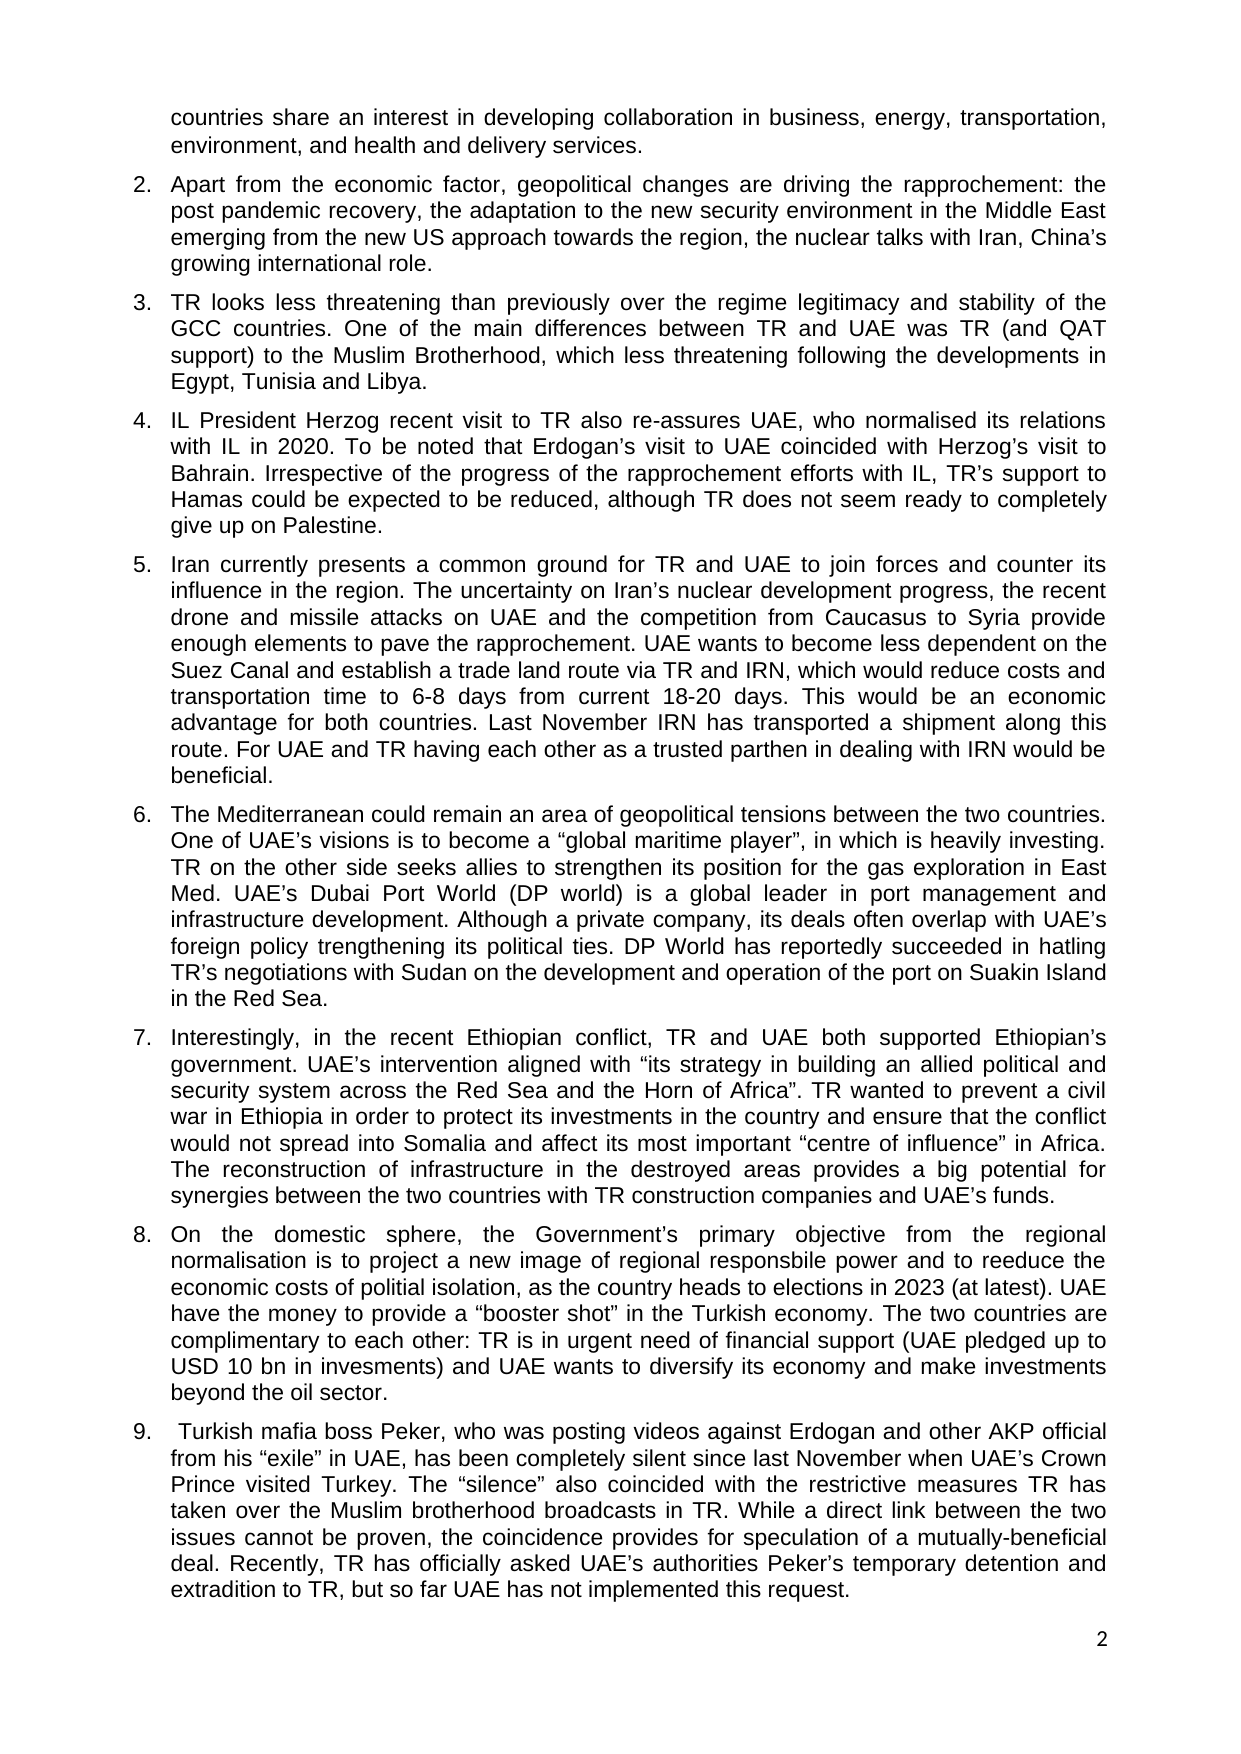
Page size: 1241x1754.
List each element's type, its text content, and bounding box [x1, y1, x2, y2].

list The Mediterranean could remain an area of geopolitical tensions between the two countries. One of UAE’s visions is to become a “global maritime player”, in which is heavily investing. TR on the other side seeks allies to strengthen its position for the gas exploration in East Med. UAE’s Dubai Port World (DP world) is a global leader in port management and infrastructure development. Although a private company, its deals often overlap with UAE’s foreign policy trengthening its political ties. DP World has reportedly succeeded in hatling TR’s negotiations with Sudan on the development and operation of the port on Suakin Island in the Red Sea. [133, 801, 1107, 1012]
list Turkish mafia boss Peker, who was posting videos against Erdogan and other AKP official from his “exile” in UAE, has been completely silent since last November when UAE’s Crown Prince visited Turkey. The “silence” also coincided with the restrictive measures TR has taken over the Muslim brotherhood broadcasts in TR. While a direct link between the two issues cannot be proven, the coincidence provides for speculation of a mutually-beneficial deal. Recently, TR has officially asked UAE’s authorities Peker’s temporary detention and extradition to TR, but so far UAE has not implemented this request. [133, 1418, 1107, 1603]
list IL President Herzog recent visit to TR also re-assures UAE, who normalised its relations with IL in 2020. To be noted that Erdogan’s visit to UAE coincided with Herzog’s visit to Bahrain. Irrespective of the progress of the rapprochement efforts with IL, TR’s support to Hamas could be expected to be reduced, although TR does not seem ready to completely give up on Palestine. [133, 407, 1107, 539]
list TR looks less threatening than previously over the regime legitimacy and stability of the GCC countries. One of the main differences between TR and UAE was TR (and QAT support) to the Muslim Brotherhood, which less threatening following the developments in Egypt, Tunisia and Libya. [133, 289, 1107, 394]
list Apart from the economic factor, geopolitical changes are driving the rapprochement: the post pandemic recovery, the adaptation to the new security environment in the Middle East emerging from the new US approach towards the region, the nuclear talks with Iran, China’s growing international role. [133, 171, 1107, 276]
list Interestingly, in the recent Ethiopian conflict, TR and UAE both supported Ethiopian’s government. UAE’s intervention aligned with “its strategy in building an allied political and security system across the Red Sea and the Horn of Africa”. TR wanted to prevent a civil war in Ethiopia in order to protect its investments in the country and ensure that the conflict would not spread into Somalia and affect its most important “centre of influence” in Africa. The reconstruction of infrastructure in the destroyed areas provides a big potential for synergies between the two countries with TR construction companies and UAE’s funds. [133, 1024, 1107, 1209]
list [133, 103, 1107, 158]
list Iran currently presents a common ground for TR and UAE to join forces and counter its influence in the region. The uncertainty on Iran’s nuclear development progress, the recent drone and missile attacks on UAE and the competition from Caucasus to Syria provide enough elements to pave the rapprochement. UAE wants to become less dependent on the Suez Canal and establish a trade land route via TR and IRN, which would reduce costs and transportation time to 6-8 days from current 18-20 days. This would be an economic advantage for both countries. Last November IRN has transported a shipment along this route. For UAE and TR having each other as a trusted parthen in dealing with IRN would be beneficial. [133, 551, 1107, 788]
list On the domestic sphere, the Government’s primary objective from the regional normalisation is to project a new image of regional responsbile power and to reeduce the economic costs of politial isolation, as the country heads to elections in 2023 (at latest). UAE have the money to provide a “booster shot” in the Turkish economy. The two countries are complimentary to each other: TR is in urgent need of financial support (UAE pledged up to USD 10 bn in invesments) and UAE wants to diversify its economy and make investments beyond the oil sector. [133, 1221, 1107, 1406]
